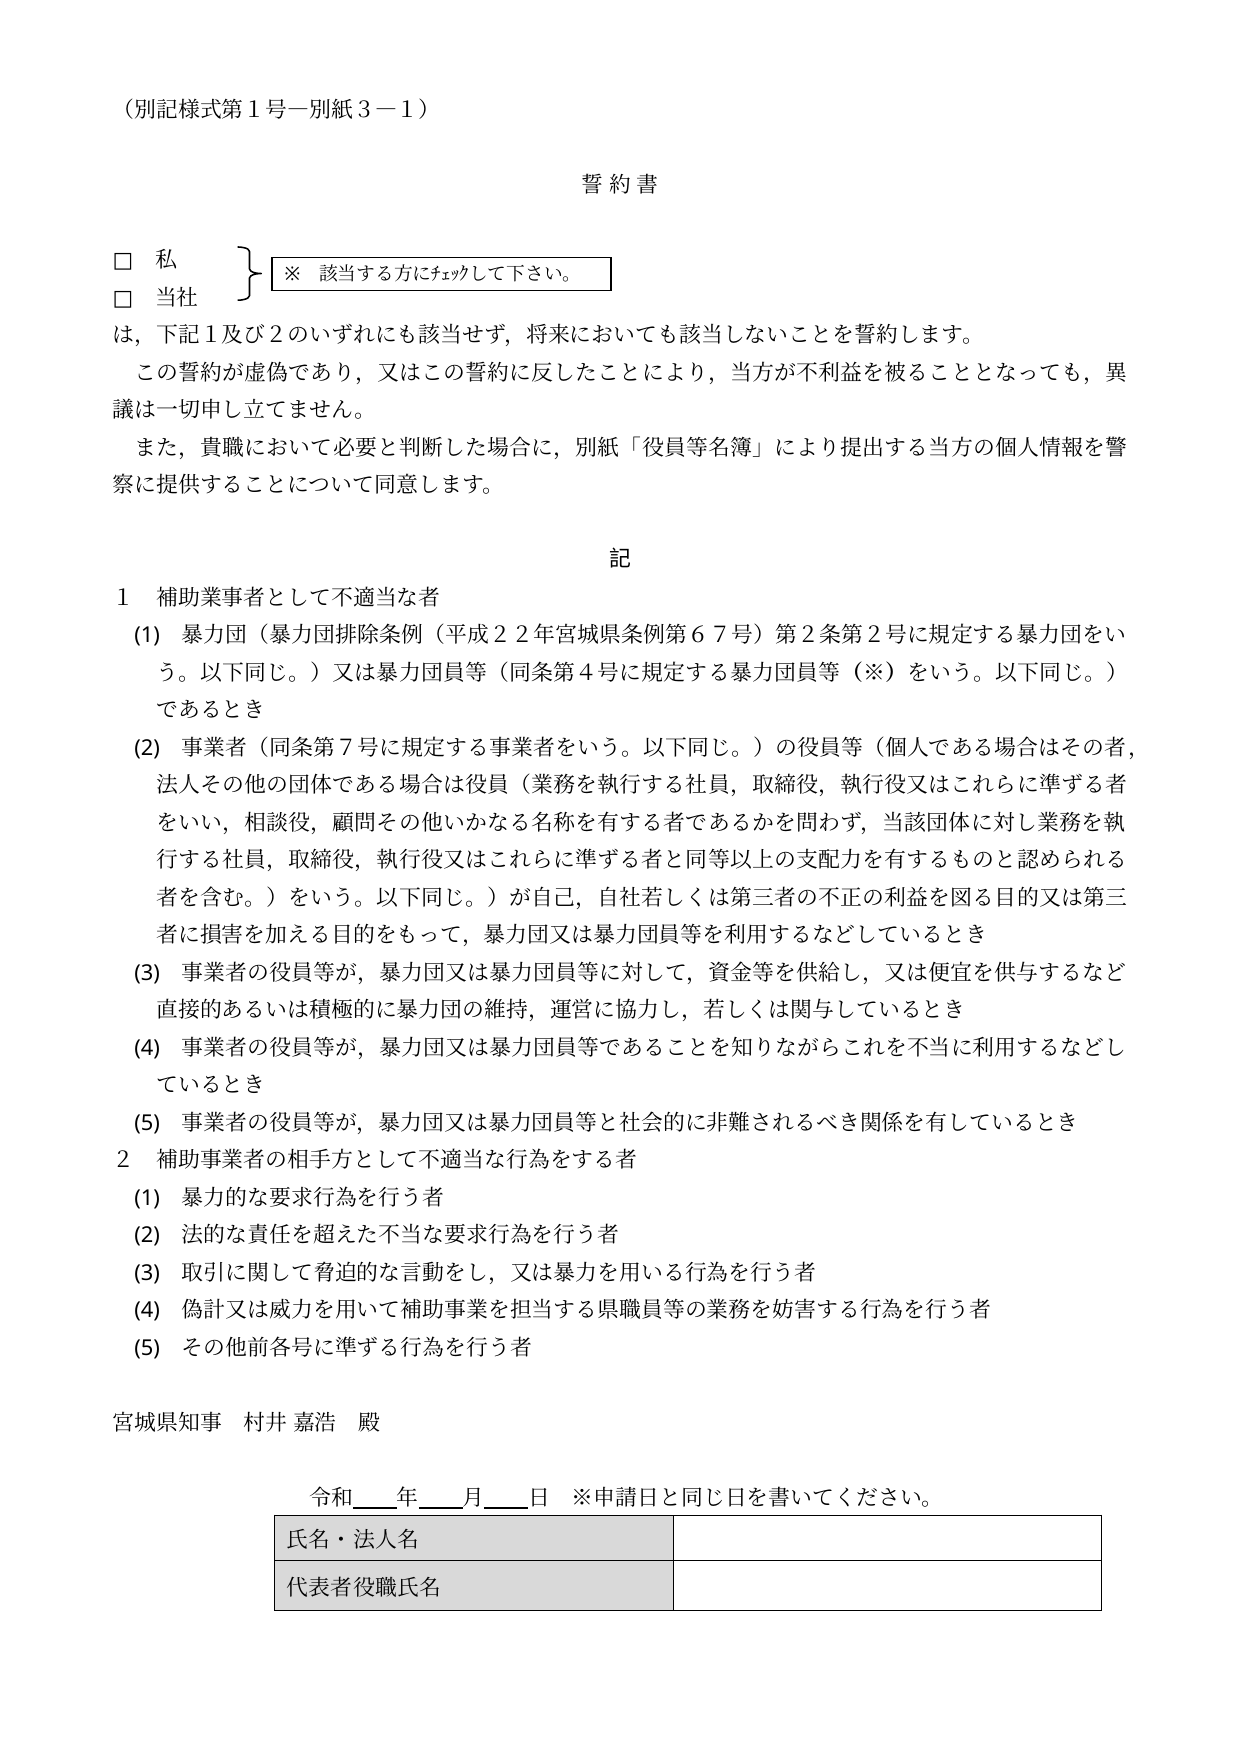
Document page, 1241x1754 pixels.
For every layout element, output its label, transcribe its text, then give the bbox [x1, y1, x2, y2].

text 宮城県知事 村井 嘉浩 殿 [112, 1402, 1128, 1439]
text (4) 偽計又は威力を用いて補助事業を担当する県職員等の業務を妨害する行為を行う者 [134, 1289, 1128, 1327]
text （別記様式第１号―別紙３―１） [112, 89, 1128, 127]
text (1) 暴力団（暴力団排除条例（平成２２年宮城県条例第６７号）第２条第２号に規定する暴力団をいう。以下同じ。）又は暴力団員等（同条第４号に規定する暴力団員等（※）をいう。以下同じ。）であるとき [134, 614, 1128, 727]
text 記 [112, 539, 1128, 577]
text この誓約が虚偽であり，又はこの誓約に反したことにより，当方が不利益を被ることとなっても，異議は一切申し立てません。 [112, 352, 1128, 427]
text ２ 補助事業者の相手方として不適当な行為をする者 [112, 1139, 1128, 1177]
text (2) 法的な責任を超えた不当な要求行為を行う者 [134, 1214, 1128, 1252]
text □ 当社 [112, 277, 1128, 314]
text □ 私 [112, 239, 1128, 277]
text 令和 年 月 日 ※申請日と同じ日を書いてください。 [112, 1477, 1128, 1514]
text (1) 暴力的な要求行為を行う者 [134, 1177, 1128, 1214]
table_cell [674, 1561, 1101, 1610]
text は，下記１及び２のいずれにも該当せず，将来においても該当しないことを誓約します。 [112, 314, 1128, 352]
text (3) 事業者の役員等が，暴力団又は暴力団員等に対して，資金等を供給し，又は便宜を供与するなど直接的あるいは積極的に暴力団の維持，運営に協力し，若しくは関与しているとき [134, 952, 1128, 1027]
text (2) 事業者（同条第７号に規定する事業者をいう。以下同じ。）の役員等（個人である場合はその者，法人その他の団体である場合は役員（業務を執行する社員，取締役，執行役又はこれらに準ずる者をいい，相談役，顧問その他いかなる名称を有する者であるかを問わず，当該団体に対し業務を執行する社員，取締役，執行役又はこれらに準ずる者と同等以上の支配力を有するものと認められる者を含む。）をいう。以下同じ。）が自己，自社若しくは第三者の不正の利益を図る目的又は第三者に損害を加える目的をもって，暴力団又は暴力団員等を利用するなどしているとき [134, 727, 1128, 952]
text (3) 取引に関して脅迫的な言動をし，又は暴力を用いる行為を行う者 [134, 1252, 1128, 1289]
text また，貴職において必要と判断した場合に，別紙「役員等名簿」により提出する当方の個人情報を警察に提供することについて同意します。 [112, 427, 1128, 502]
text 誓 約 書 [112, 164, 1128, 202]
table_header [674, 1516, 1101, 1560]
text (5) その他前各号に準ずる行為を行う者 [134, 1327, 1128, 1364]
text １ 補助業事者として不適当な者 [112, 577, 1128, 614]
text (4) 事業者の役員等が，暴力団又は暴力団員等であることを知りながらこれを不当に利用するなどしているとき [134, 1027, 1128, 1102]
text (5) 事業者の役員等が，暴力団又は暴力団員等と社会的に非難されるべき関係を有しているとき [134, 1102, 1128, 1139]
table_header 氏名・法人名 [275, 1516, 673, 1560]
table_cell 代表者役職氏名 [275, 1561, 673, 1610]
